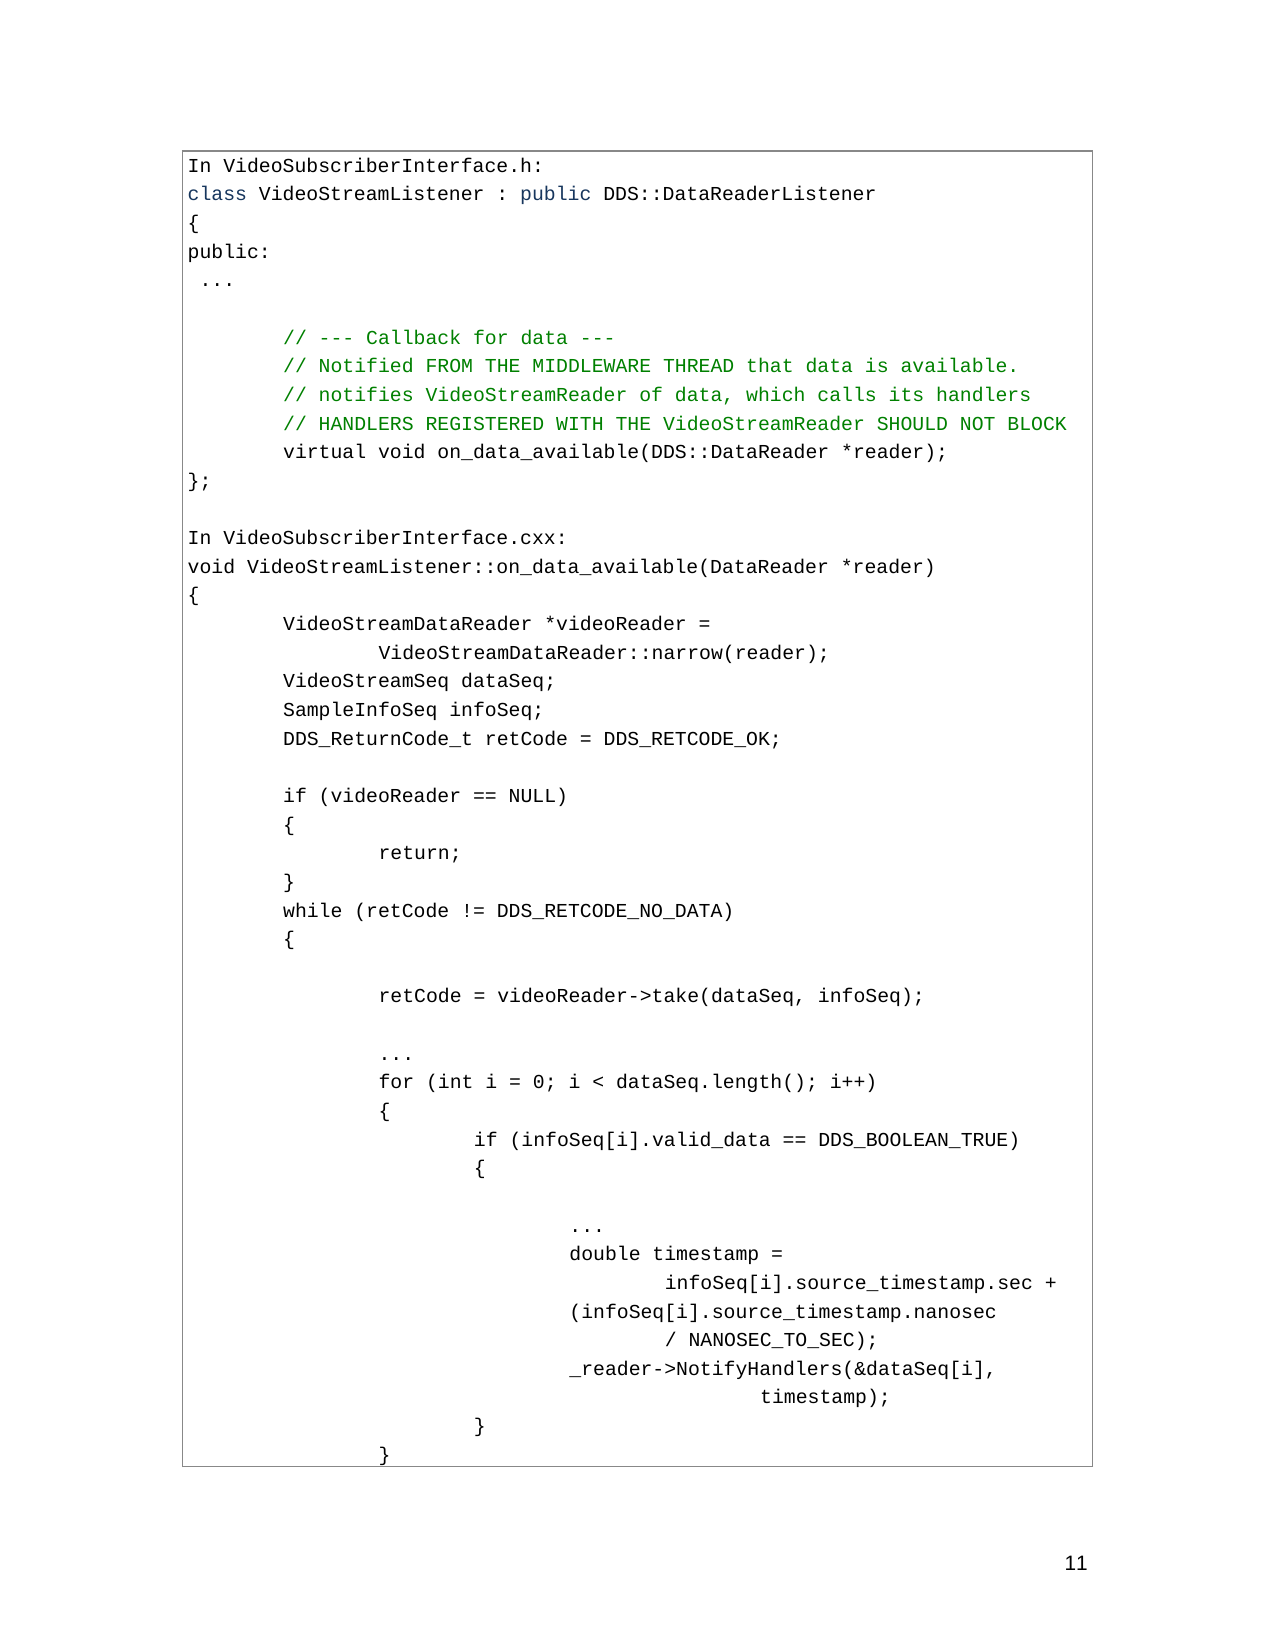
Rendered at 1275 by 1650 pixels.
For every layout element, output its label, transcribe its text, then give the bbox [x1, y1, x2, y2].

text In VideoSubscriberInterface.h: [183, 152, 1092, 178]
text public: [183, 236, 1092, 264]
text { [183, 1153, 1092, 1181]
text void VideoStreamListener::on_data_available(DataReader *reader) [183, 551, 1092, 579]
text // Notified FROM THE MIDDLEWARE THREAD that data is available. [183, 351, 1092, 379]
text ... [183, 1038, 1092, 1066]
text retCode = videoReader->take(dataSeq, infoSeq); [183, 981, 1092, 1009]
text _reader->NotifyHandlers(&dataSeq[i], [183, 1353, 1092, 1381]
text infoSeq[i].source_timestamp.sec + [183, 1267, 1092, 1295]
text / NANOSEC_TO_SEC); [183, 1324, 1092, 1353]
text VideoStreamDataReader *videoReader = [183, 608, 1092, 636]
text timestamp); [183, 1382, 1092, 1410]
text virtual void on_data_available(DDS::DataReader *reader); [183, 436, 1092, 464]
text }; [183, 465, 1092, 493]
text } [183, 866, 1092, 894]
text { [183, 580, 1092, 608]
text In VideoSubscriberInterface.cxx: [183, 522, 1092, 551]
text } [183, 1410, 1092, 1438]
text // notifies VideoStreamReader of data, which calls its handlers [183, 379, 1092, 407]
text if (infoSeq[i].valid_data == DDS_BOOLEAN_TRUE) [183, 1124, 1092, 1152]
text { [183, 207, 1092, 235]
text for (int i = 0; i < dataSeq.length(); i++) [183, 1067, 1092, 1095]
text ... [183, 1210, 1092, 1238]
text { [183, 809, 1092, 837]
text { [183, 923, 1092, 952]
text if (videoReader == NULL) [183, 780, 1092, 808]
text while (retCode != DDS_RETCODE_NO_DATA) [183, 895, 1092, 923]
text { [183, 1095, 1092, 1123]
text ... [183, 264, 1092, 293]
text VideoStreamSeq dataSeq; [183, 666, 1092, 694]
text // --- Callback for data --- [183, 322, 1092, 350]
text DDS_ReturnCode_t retCode = DDS_RETCODE_OK; [183, 723, 1092, 751]
text (infoSeq[i].source_timestamp.nanosec [183, 1296, 1092, 1324]
text return; [183, 837, 1092, 866]
text } [183, 1439, 1092, 1466]
text double timestamp = [183, 1238, 1092, 1267]
text class VideoStreamListener : public DDS::DataReaderListener [183, 179, 1092, 207]
text SampleInfoSeq infoSeq; [183, 694, 1092, 722]
text // HANDLERS REGISTERED WITH THE VideoStreamReader SHOULD NOT BLOCK [183, 408, 1092, 436]
text VideoStreamDataReader::narrow(reader); [183, 637, 1092, 665]
